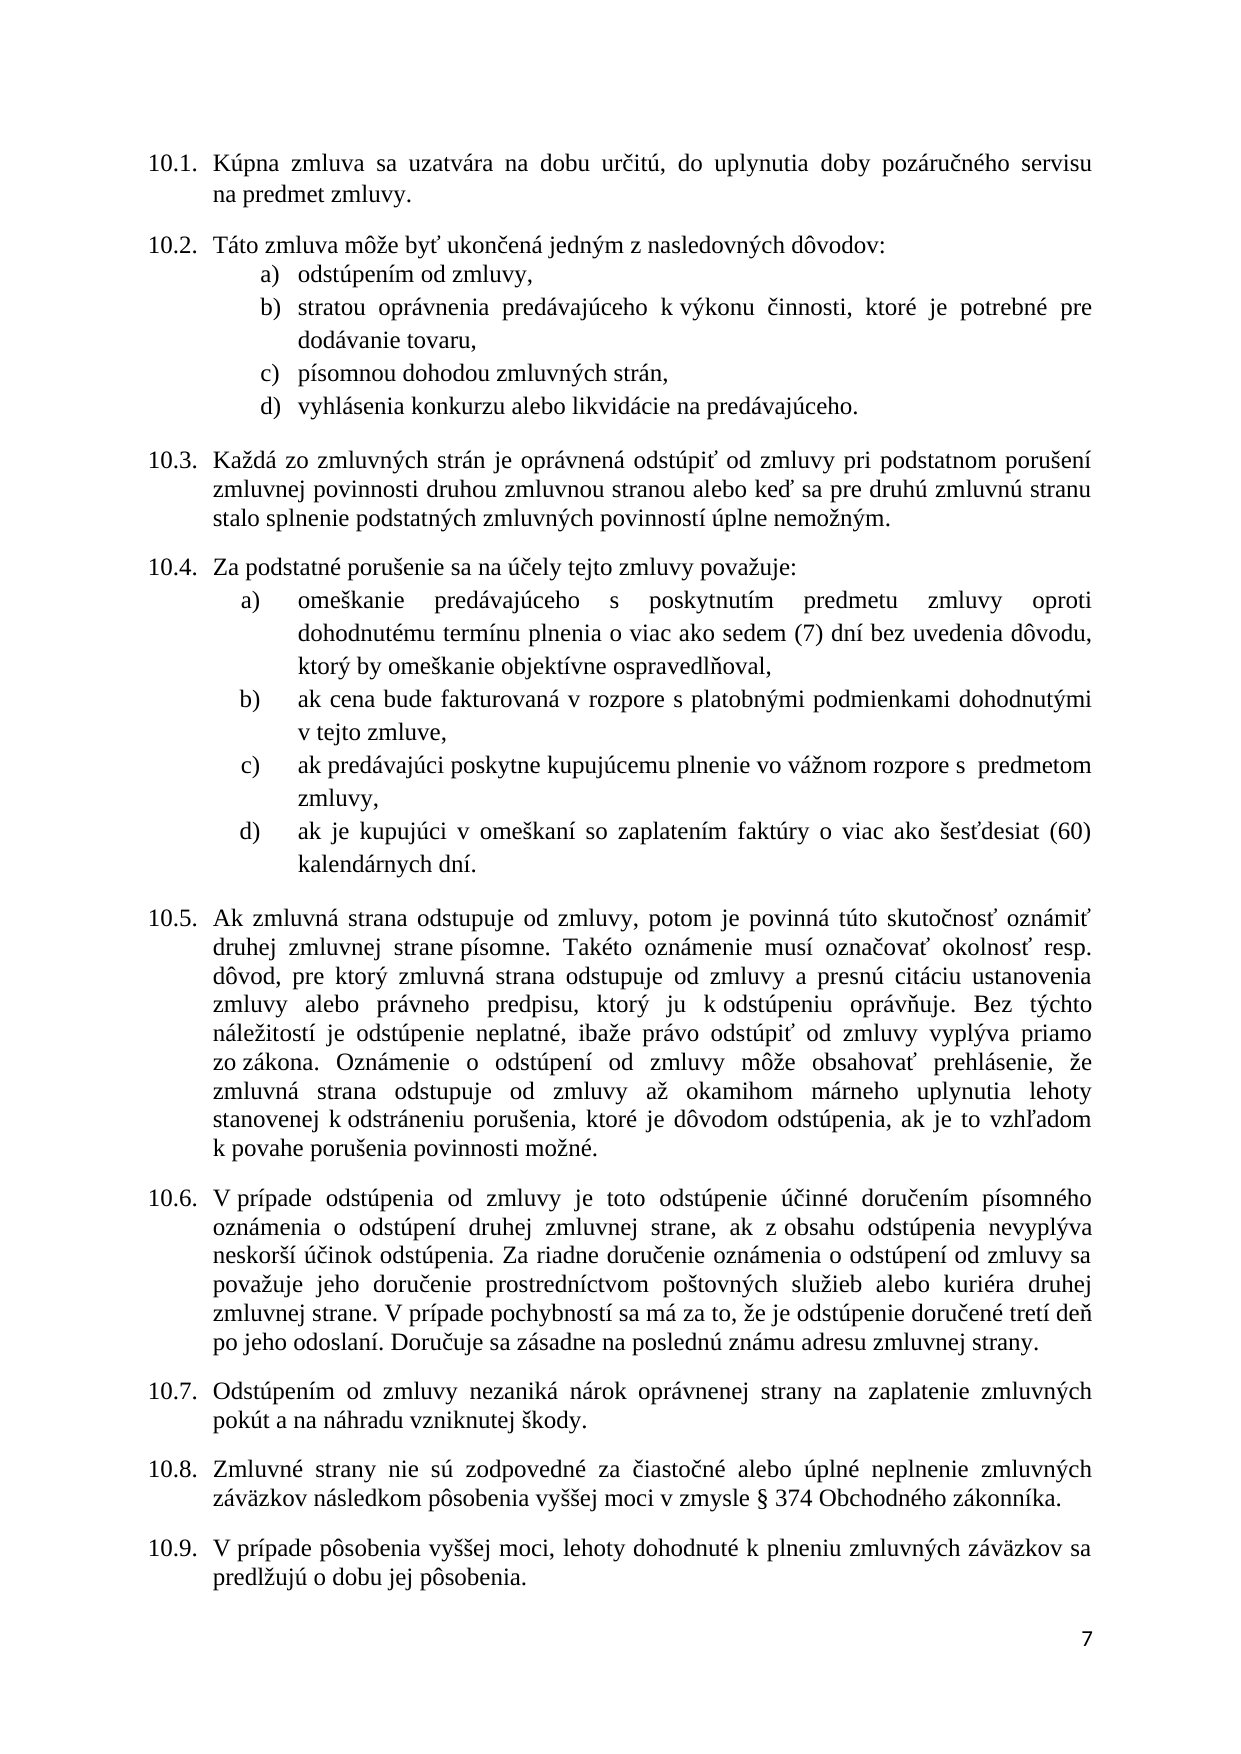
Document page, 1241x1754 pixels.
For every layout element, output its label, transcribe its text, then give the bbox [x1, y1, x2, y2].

list odstúpením od zmluvy, [260, 259, 1093, 288]
list Zmluvné strany nie sú zodpovedné za čiastočné alebo úplné neplnenie zmluvných záväzkov následkom pôsobenia vyššej moci v zmysle § 374 Obchodného zákonníka. [148, 1454, 1093, 1512]
list vyhlásenia konkurzu alebo likvidácie na predávajúceho. [260, 391, 1093, 420]
list písomnou dohodou zmluvných strán, [260, 358, 1093, 387]
list ak je kupujúci v omeškaní so zaplatením faktúry o viac ako šesťdesiat (60) kalendárnych dní. [260, 816, 1093, 878]
list Kúpna zmluva sa uzatvára na dobu určitú, do uplynutia doby pozáručného servisu na predmet zmluvy. [148, 148, 1093, 207]
list ak predávajúci poskytne kupujúcemu plnenie vo vážnom rozpore s predmetom zmluvy, [260, 750, 1093, 812]
list V prípade odstúpenia od zmluvy je toto odstúpenie účinné doručením písomného oznámenia o odstúpení druhej zmluvnej strane, ak z obsahu odstúpenia nevyplýva neskorší účinok odstúpenia. Za riadne doručenie oznámenia o odstúpení od zmluvy sa považuje jeho doručenie prostredníctvom poštovných služieb alebo kuriéra druhej zmluvnej strane. V prípade pochybností sa má za to, že je odstúpenie doručené tretí deň po jeho odoslaní. Doručuje sa zásadne na poslednú známu adresu zmluvnej strany. [148, 1183, 1093, 1355]
list Odstúpením od zmluvy nezaniká nárok oprávnenej strany na zaplatenie zmluvných pokút a na náhradu vzniknutej škody. [148, 1376, 1093, 1434]
list Táto zmluva môže byť ukončená jedným z nasledovných dôvodov: [148, 231, 1093, 259]
list stratou oprávnenia predávajúceho k výkonu činnosti, ktoré je potrebné pre dodávanie tovaru, [260, 292, 1093, 354]
list ak cena bude fakturovaná v rozpore s platobnými podmienkami dohodnutými v tejto zmluve, [260, 684, 1093, 746]
list Ak zmluvná strana odstupuje od zmluvy, potom je povinná túto skutočnosť oznámiť druhej zmluvnej strane písomne. Takéto oznámenie musí označovať okolnosť resp. dôvod, pre ktorý zmluvná strana odstupuje od zmluvy a presnú citáciu ustanovenia zmluvy alebo právneho predpisu, ktorý ju k odstúpeniu oprávňuje. Bez týchto náležitostí je odstúpenie neplatné, ibaže právo odstúpiť od zmluvy vyplýva priamo zo zákona. Oznámenie o odstúpení od zmluvy môže obsahovať prehlásenie, že zmluvná strana odstupuje od zmluvy až okamihom márneho uplynutia lehoty stanovenej k odstráneniu porušenia, ktoré je dôvodom odstúpenia, ak je to vzhľadom k povahe porušenia povinnosti možné. [148, 903, 1093, 1162]
list V prípade pôsobenia vyššej moci, lehoty dohodnuté k plneniu zmluvných záväzkov sa predlžujú o dobu jej pôsobenia. [148, 1533, 1093, 1590]
list omeškanie predávajúceho s poskytnutím predmetu zmluvy oproti dohodnutému termínu plnenia o viac ako sedem (7) dní bez uvedenia dôvodu, ktorý by omeškanie objektívne ospravedlňoval, [260, 585, 1093, 680]
list Za podstatné porušenie sa na účely tejto zmluvy považuje: [148, 552, 1093, 581]
list Každá zo zmluvných strán je oprávnená odstúpiť od zmluvy pri podstatnom porušení zmluvnej povinnosti druhou zmluvnou stranou alebo keď sa pre druhú zmluvnú stranu stalo splnenie podstatných zmluvných povinností úplne nemožným. [148, 445, 1093, 531]
